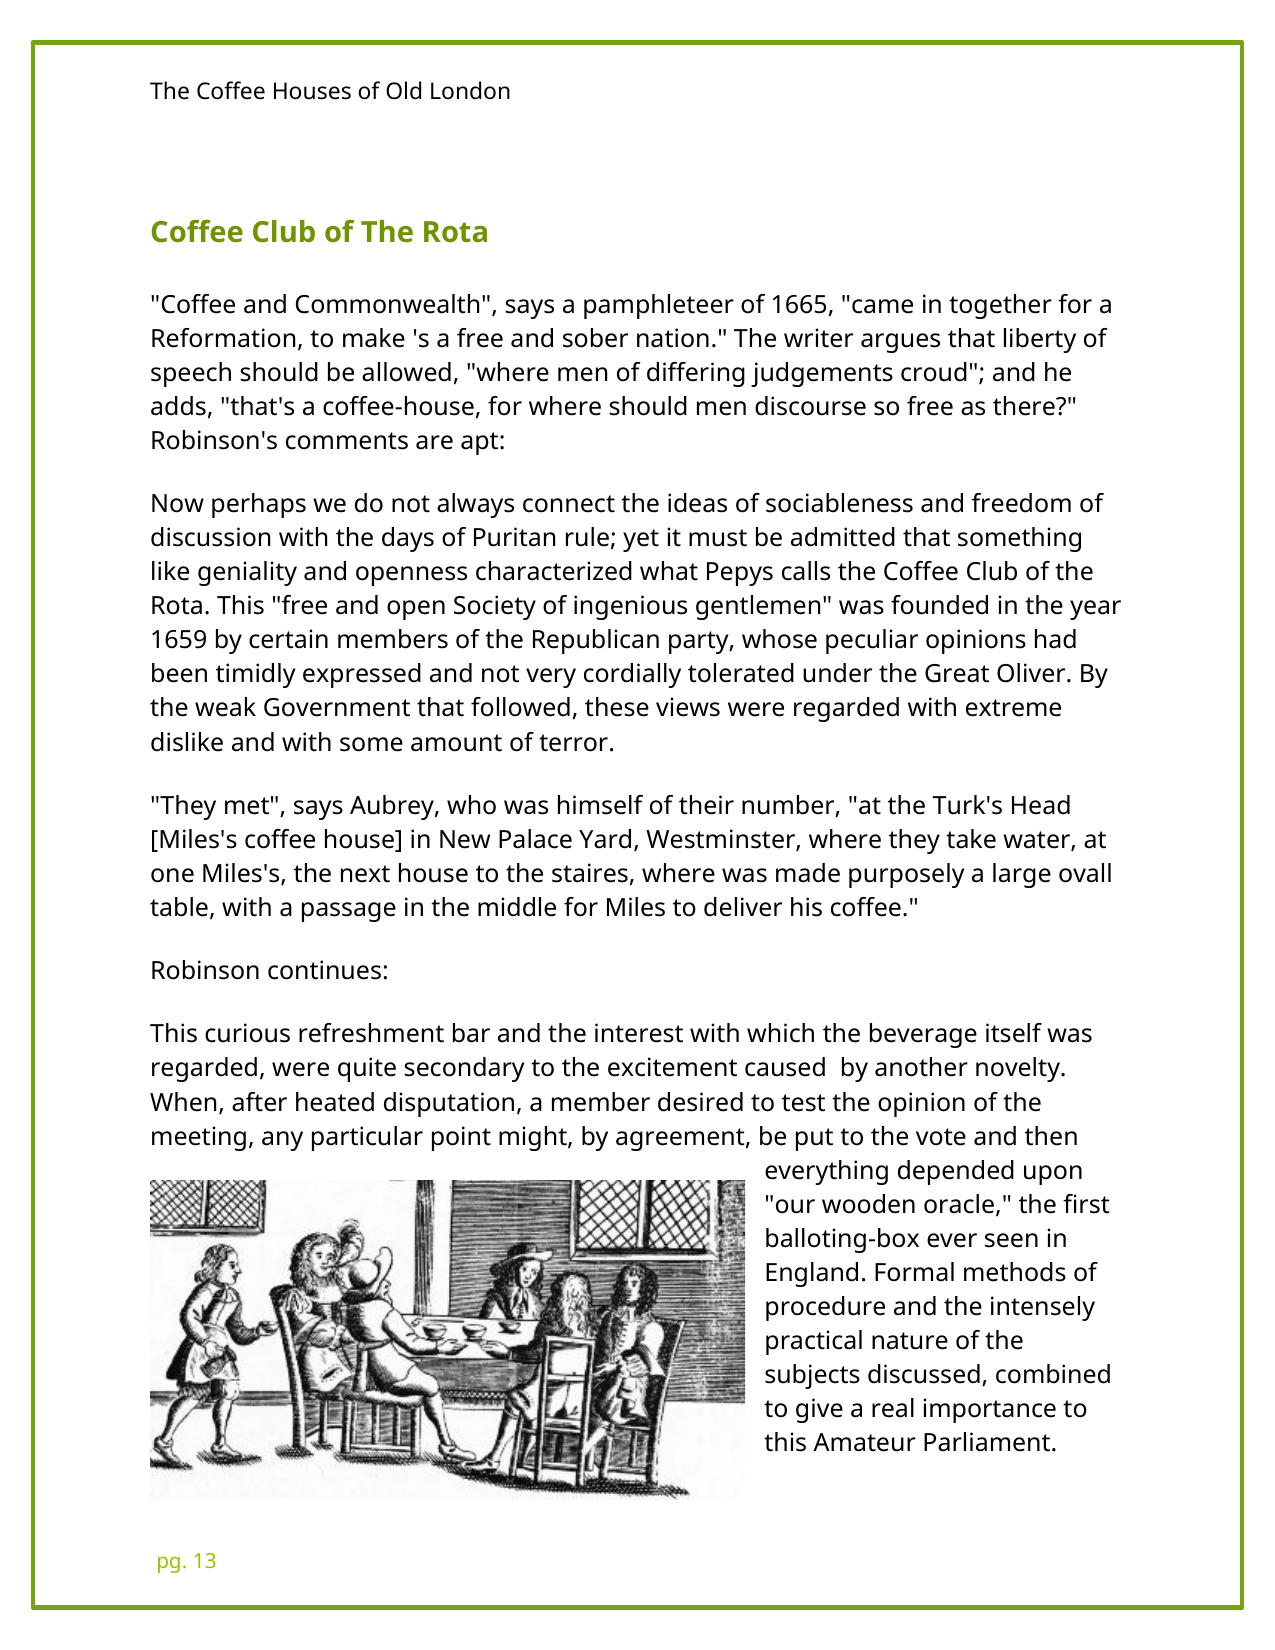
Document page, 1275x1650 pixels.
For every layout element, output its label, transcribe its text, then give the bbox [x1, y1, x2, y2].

subtitle Coffee Club of The Rota [150, 211, 1125, 251]
text "Coffee and Commonwealth", says a pamphleteer of 1665, "came in together for a Reformation, to make 's a free and sober nation." The writer argues that liberty of speech should be allowed, "where men of differing judgements croud"; and he adds, "that's a coffee-house, for where should men discourse so free as there?" Robinson's comments are apt: [150, 286, 1125, 457]
text "They met", says Aubrey, who was himself of their number, "at the Turk's Head [Miles's coffee house] in New Palace Yard, Westminster, where they take water, at one Miles's, the next house to the staires, where was made purposely a large ovall table, with a passage in the middle for Miles to deliver his coffee." [150, 787, 1125, 924]
picture [150, 1180, 746, 1500]
text Robinson continues: [150, 953, 1125, 987]
text Now perhaps we do not always connect the ideas of sociableness and freedom of discussion with the days of Puritan rule; yet it must be admitted that something like geniality and openness characterized what Pepys calls the Coffee Club of the Rota. This "free and open Society of ingenious gentlemen" was founded in the year 1659 by certain members of the Republican party, whose peculiar opinions had been timidly expressed and not very cordially tolerated under the Great Oliver. By the weak Government that followed, these views were regarded with extreme dislike and with some amount of terror. [150, 486, 1125, 758]
